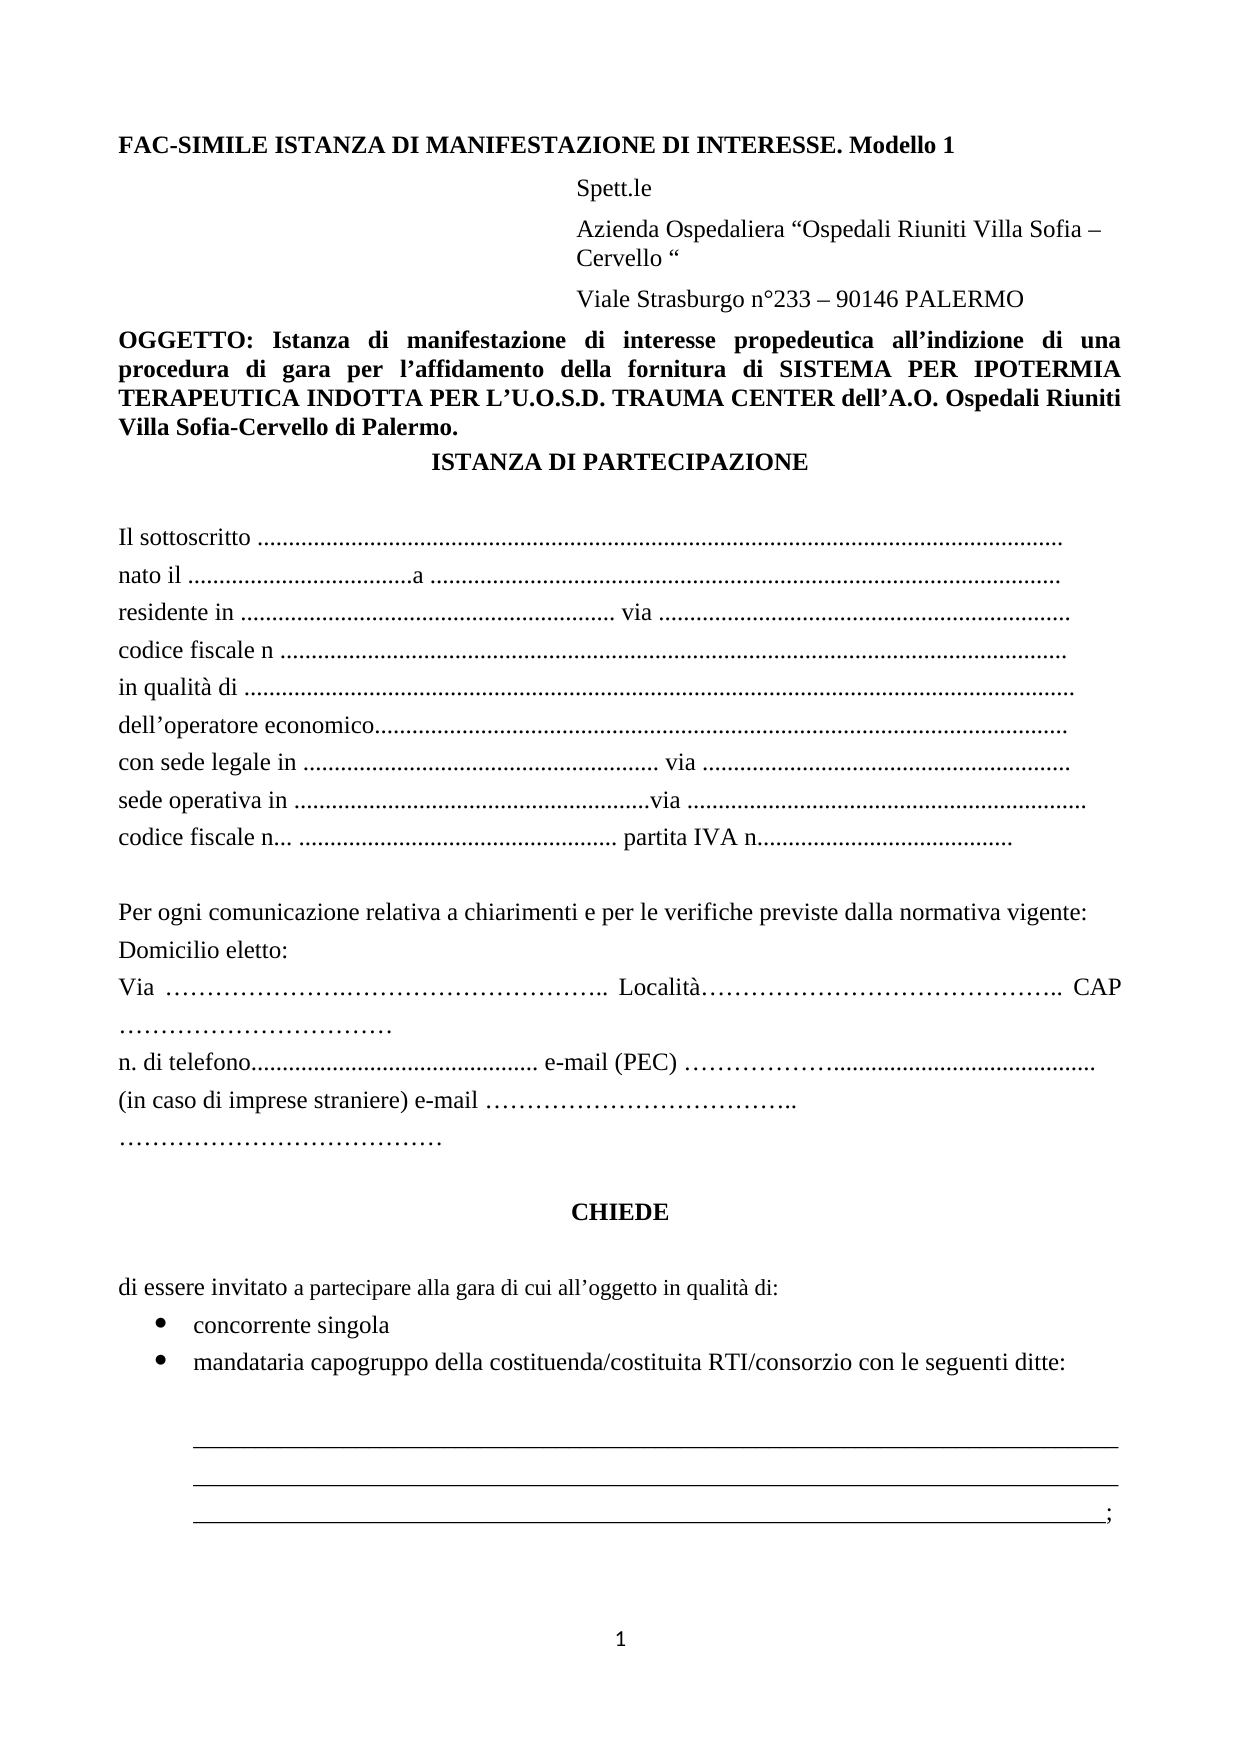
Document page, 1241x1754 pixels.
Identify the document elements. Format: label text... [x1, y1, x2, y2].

text n. di telefono.............................................. e-mail (PEC) ……………….......................................... [118, 1041, 1122, 1078]
text Azienda Ospedaliera “Ospedali Riuniti Villa Sofia – Cervello “ [576, 214, 1122, 272]
list mandataria capogruppo della costituenda/costituita RTI/consorzio con le seguenti ditte: [156, 1341, 1122, 1378]
text residente in ............................................................ via .................................................................. [118, 591, 1122, 628]
text Viale Strasburgo n°233 – 90146 PALERMO [576, 284, 1122, 313]
text CHIEDE [118, 1191, 1122, 1228]
text Il sottoscritto ................................................................................................................................. [118, 516, 1122, 553]
text codice fiscale n... ................................................... partita IVA n......................................... [118, 816, 1122, 853]
text (in caso di imprese straniere) e-mail ………………………………..………………………………… [118, 1078, 1122, 1153]
text Per ogni comunicazione relativa a chiarimenti e per le verifiche previste dalla normativa vigente: [118, 891, 1122, 928]
text in qualità di ..................................................................................................................................... [118, 666, 1122, 703]
text nato il ....................................a ..................................................................................................... [118, 553, 1122, 591]
text Spett.le [576, 173, 1122, 202]
text Via ………………….………………………….. Località…………………………………….. CAP …………………………… [118, 966, 1122, 1041]
text OGGETTO: Istanza di manifestazione di interesse propedeutica all’indizione di una procedura di gara per l’affidamento della fornitura di SISTEMA PER IPOTERMIA TERAPEUTICA INDOTTA PER L’U.O.S.D. TRAUMA CENTER dell’A.O. Ospedali Riuniti Villa Sofia-Cervello di Palermo. [118, 326, 1122, 441]
text ISTANZA DI PARTECIPAZIONE [118, 441, 1122, 478]
text Fac-simile ISTANZA DI MANIFESTAZIONE DI INTERESSE. Modello 1 [118, 130, 1122, 159]
text _____________________________________________________________________________________________________________________________________________________________________________________________________________________________; [193, 1416, 1122, 1528]
text dell’operatore economico............................................................................................................... [118, 703, 1122, 741]
text sede operativa in .........................................................via ................................................................ [118, 778, 1122, 816]
text codice fiscale n .............................................................................................................................. [118, 628, 1122, 666]
text con sede legale in ......................................................... via ........................................................... [118, 741, 1122, 778]
text Domicilio eletto: [118, 928, 1122, 966]
list concorrente singola [156, 1303, 1122, 1341]
text di essere invitato a partecipare alla gara di cui all’oggetto in qualità di: [118, 1266, 1122, 1303]
